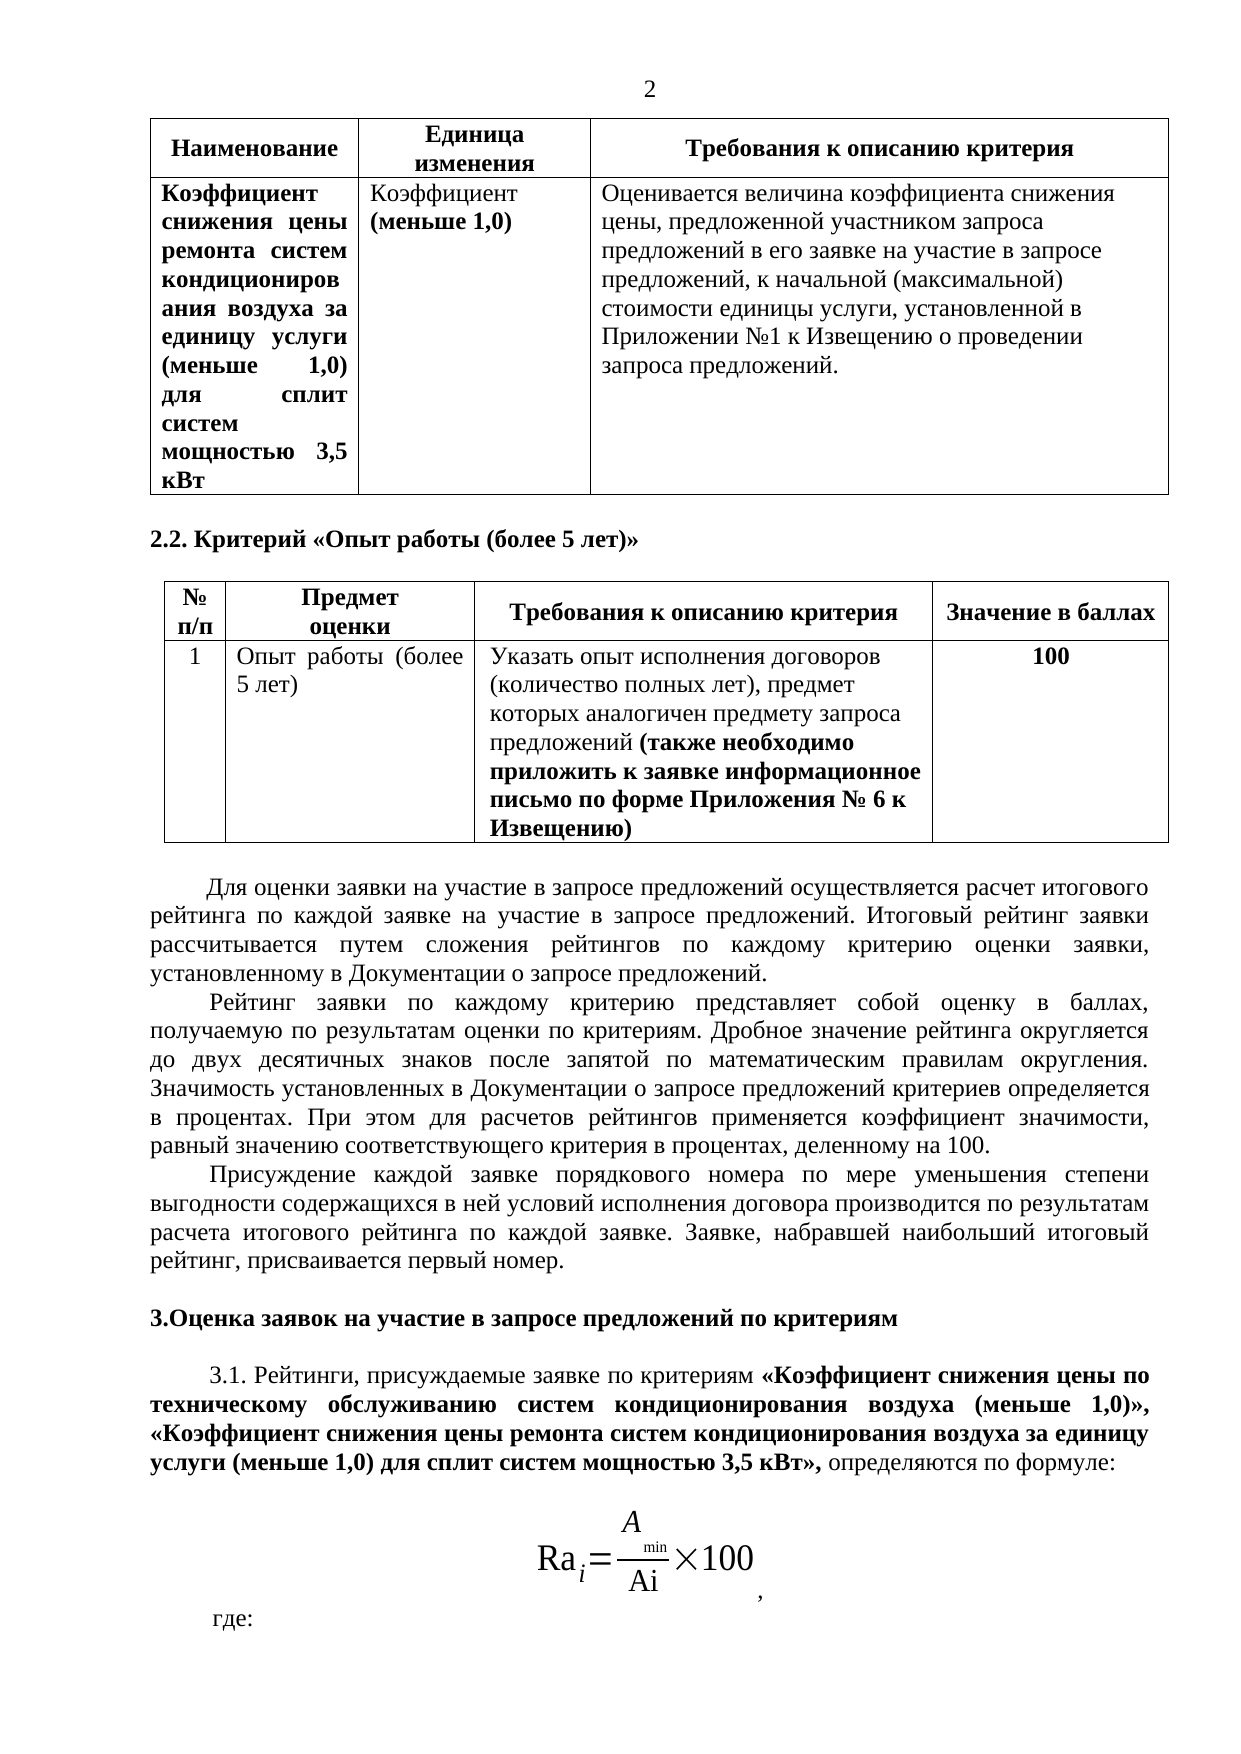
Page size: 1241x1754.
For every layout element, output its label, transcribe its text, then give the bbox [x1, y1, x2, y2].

table_header Значение в баллах [933, 582, 1168, 640]
table_cell Указать опыт исполнения договоров (количество полных лет), предмет которых аналогичен предмету запроса предложений (также необходимо приложить к заявке информационное письмо по форме Приложения № 6 к Извещению) [475, 641, 932, 842]
text Рейтинг заявки по каждому критерию представляет собой оценку в баллах, получаемую по результатам оценки по критериям. Дробное значение рейтинга округляется до двух десятичных знаков после запятой по математическим правилам округления. Значимость установленных в Документации о запросе предложений критериев определяется в процентах. При этом для расчетов рейтингов применяется коэффициент значимости, равный значению соответствующего критерия в процентах, деленному на 100. [150, 987, 1150, 1159]
table_header Единица изменения [359, 119, 590, 177]
table_cell Оценивается величина коэффициента снижения цены, предложенной участником запроса предложений в его заявке на участие в запросе предложений, к начальной (максимальной) стоимости единицы услуги, установленной в Приложении №1 к Извещению о проведении запроса предложений. [591, 178, 1168, 494]
table_cell Опыт работы (более 5 лет) [226, 641, 474, 842]
table_header Наименование [151, 119, 358, 177]
table_header Требования к описанию критерия [475, 582, 932, 640]
text 3.1. Рейтинги, присуждаемые заявке по критериям «Коэффициент снижения цены по техническому обслуживанию систем кондиционирования воздуха (меньше 1,0)», «Коэффициент снижения цены ремонта систем кондиционирования воздуха за единицу услуги (меньше 1,0) для сплит систем мощностью 3,5 кВт», определяются по формуле: [150, 1361, 1150, 1476]
text , [150, 1504, 1150, 1603]
table_cell Коэффициент снижения цены ремонта систем кондиционирования воздуха за единицу услуги (меньше 1,0) для сплит систем мощностью 3,5 кВт [151, 178, 358, 494]
text 2.2. Критерий «Опыт работы (более 5 лет)» [150, 524, 1150, 552]
text Присуждение каждой заявке порядкового номера по мере уменьшения степени выгодности содержащихся в ней условий исполнения договора производится по результатам расчета итогового рейтинга по каждой заявке. Заявке, набравшей наибольший итоговый рейтинг, присваивается первый номер. [150, 1159, 1150, 1274]
table_header № п/п [165, 582, 225, 640]
table_cell Коэффициент (меньше 1,0) [359, 178, 590, 494]
text где: [150, 1603, 1150, 1632]
subtitle Для оценки заявки на участие в запросе предложений осуществляется расчет итогового рейтинга по каждой заявке на участие в запросе предложений. Итоговый рейтинг заявки рассчитывается путем сложения рейтингов по каждому критерию оценки заявки, установленному в Документации о запросе предложений. [150, 872, 1150, 987]
table_cell 1 [165, 641, 225, 842]
text 3.Оценка заявок на участие в запросе предложений по критериям [150, 1303, 1150, 1332]
table_cell 100 [933, 641, 1168, 842]
table_header Предмет оценки [226, 582, 474, 640]
table_header Требования к описанию критерия [591, 119, 1168, 177]
